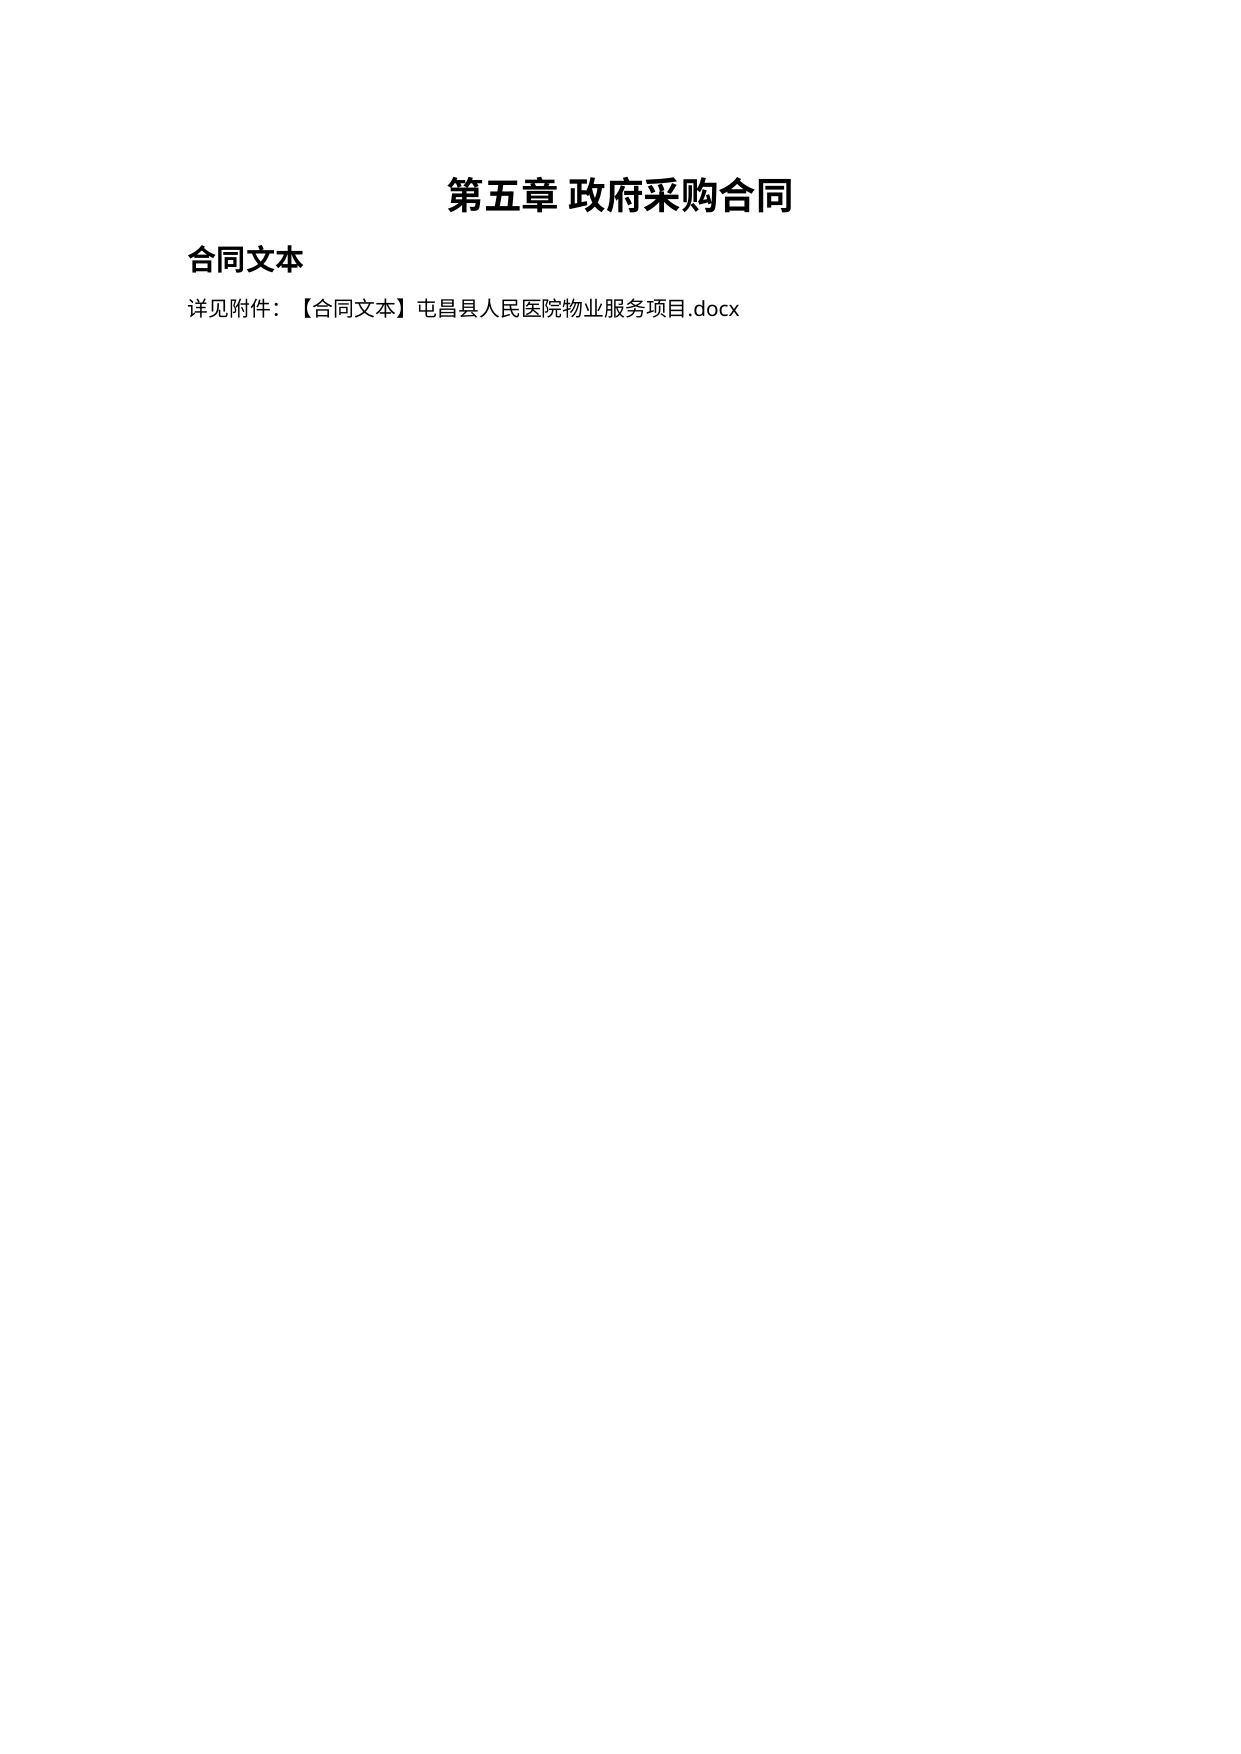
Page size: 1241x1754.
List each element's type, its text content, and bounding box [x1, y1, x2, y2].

text 第五章 政府采购合同 [187, 162, 1053, 227]
text 合同文本 [187, 227, 1053, 292]
text 详见附件：【合同文本】屯昌县人民医院物业服务项目.docx [187, 292, 1053, 324]
